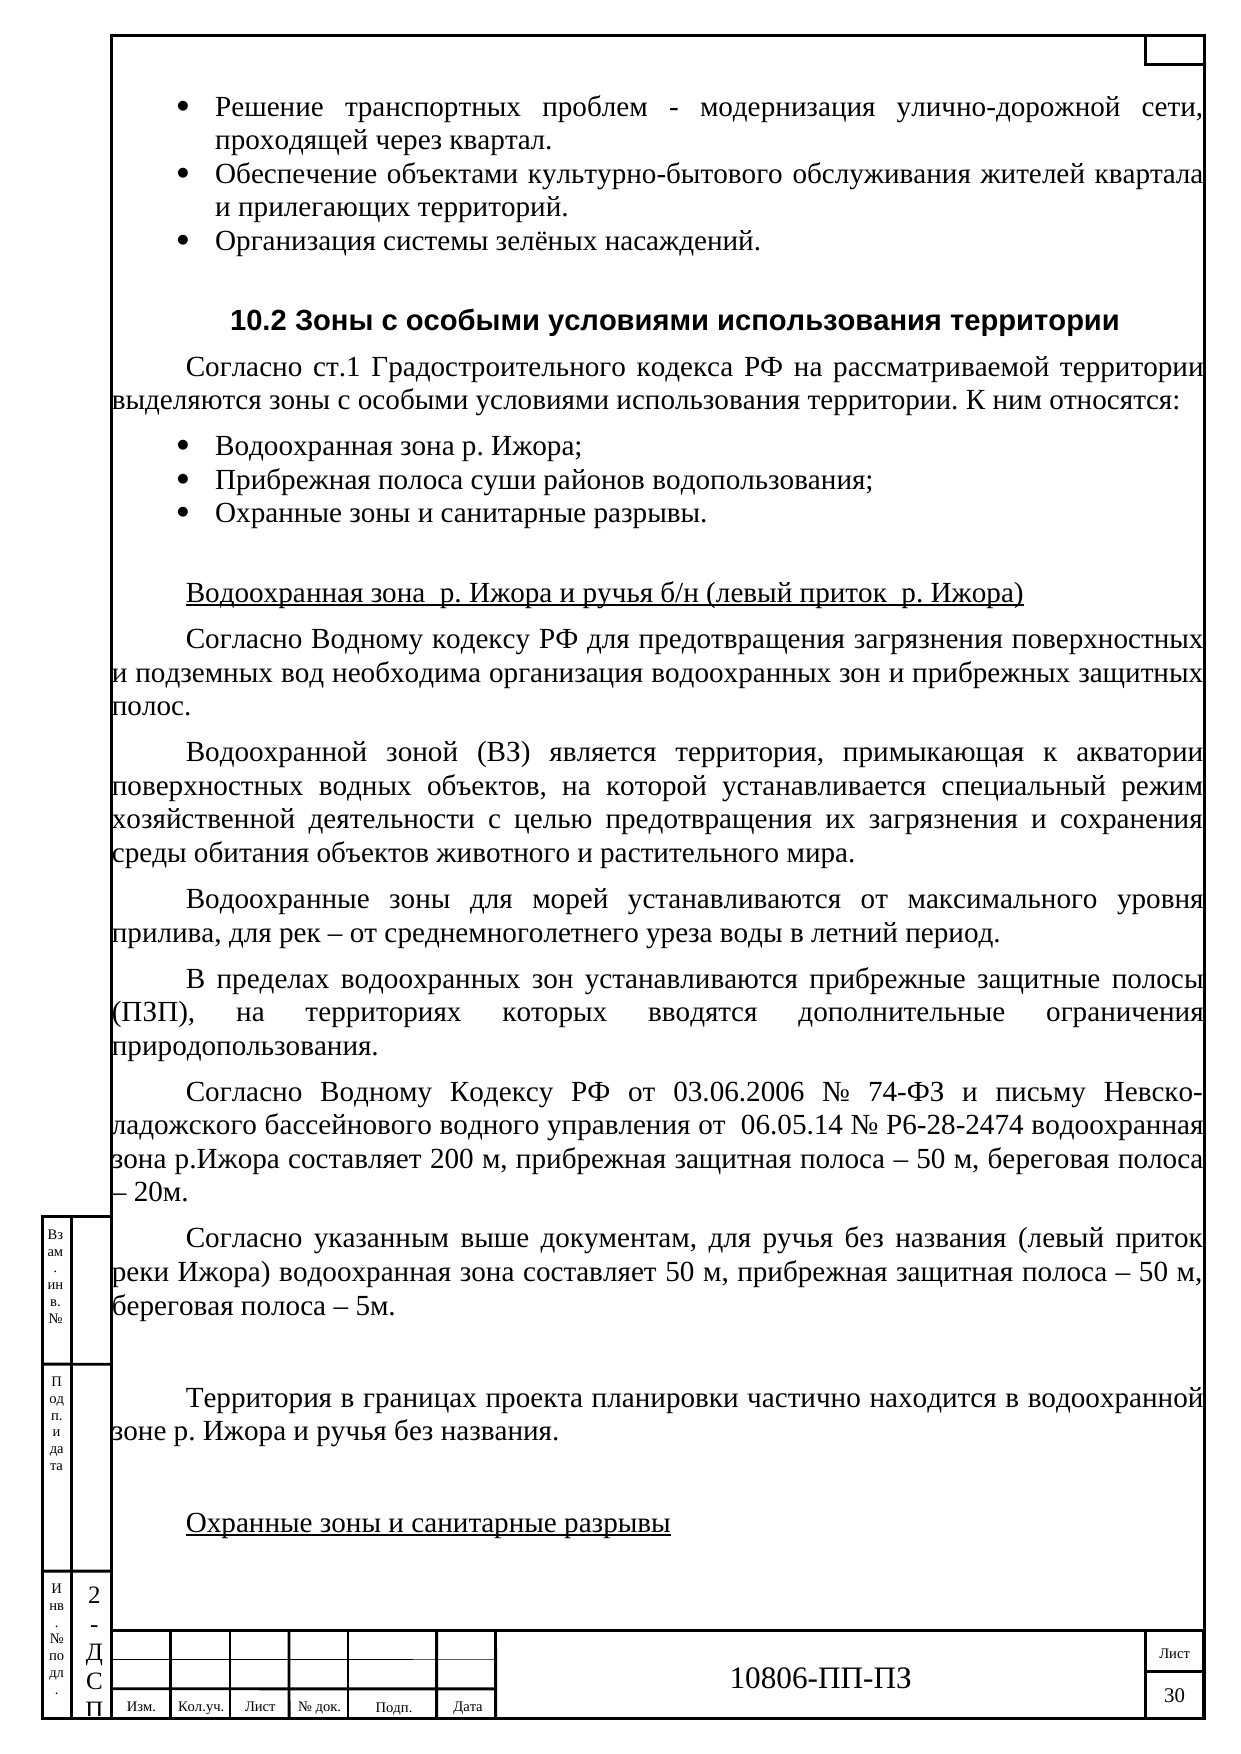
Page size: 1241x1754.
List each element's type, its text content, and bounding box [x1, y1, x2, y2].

text Согласно ст.1 Градостроительного кодекса РФ на рассматриваемой территории выделяются зоны с особыми условиями использования территории. К ним относятся: [112, 349, 1204, 416]
list Водоохранная зона р. Ижора; [178, 428, 1204, 462]
text Водоохранная зона р. Ижора и ручья б/н (левый приток р. Ижора) [112, 575, 1204, 609]
text Водоохранные зоны для морей устанавливаются от максимального уровня прилива, для рек – от среднемноголетнего уреза воды в летний период. [112, 881, 1204, 948]
text В пределах водоохранных зон устанавливаются прибрежные защитные полосы (ПЗП), на территориях которых вводятся дополнительные ограничения природопользования. [112, 961, 1204, 1061]
list Обеспечение объектами культурно-бытового обслуживания жителей квартала и прилегающих территорий. [178, 156, 1204, 223]
list Зоны с особыми условиями использования территории [141, 303, 1186, 336]
text Согласно Водному Кодексу РФ от 03.06.2006 № 74-ФЗ и письму Невско-ладожского бассейнового водного управления от 06.05.14 № Р6-28-2474 водоохранная зона р.Ижора составляет 200 м, прибрежная защитная полоса – 50 м, береговая полоса – 20м. [112, 1074, 1204, 1208]
list Прибрежная полоса суши районов водопользования; [178, 462, 1204, 496]
list Организация системы зелёных насаждений. [178, 223, 1204, 257]
list Решение транспортных проблем - модернизация улично-дорожной сети, проходящей через квартал. [178, 89, 1204, 156]
text Согласно Водному кодексу РФ для предотвращения загрязнения поверхностных и подземных вод необходима организация водоохранных зон и прибрежных защитных полос. [112, 621, 1204, 722]
text Территория в границах проекта планировки частично находится в водоохранной зоне р. Ижора и ручья без названия. [112, 1380, 1204, 1447]
text Согласно указанным выше документам, для ручья без названия (левый приток реки Ижора) водоохранная зона составляет 50 м, прибрежная защитная полоса – 50 м, береговая полоса – 5м. [112, 1221, 1204, 1321]
text Охранные зоны и санитарные разрывы [112, 1505, 1204, 1539]
list Охранные зоны и санитарные разрывы. [178, 496, 1204, 529]
text Водоохранной зоной (ВЗ) является территория, примыкающая к акватории поверхностных водных объектов, на которой устанавливается специальный режим хозяйственной деятельности с целью предотвращения их загрязнения и сохранения среды обитания объектов животного и растительного мира. [112, 734, 1204, 869]
